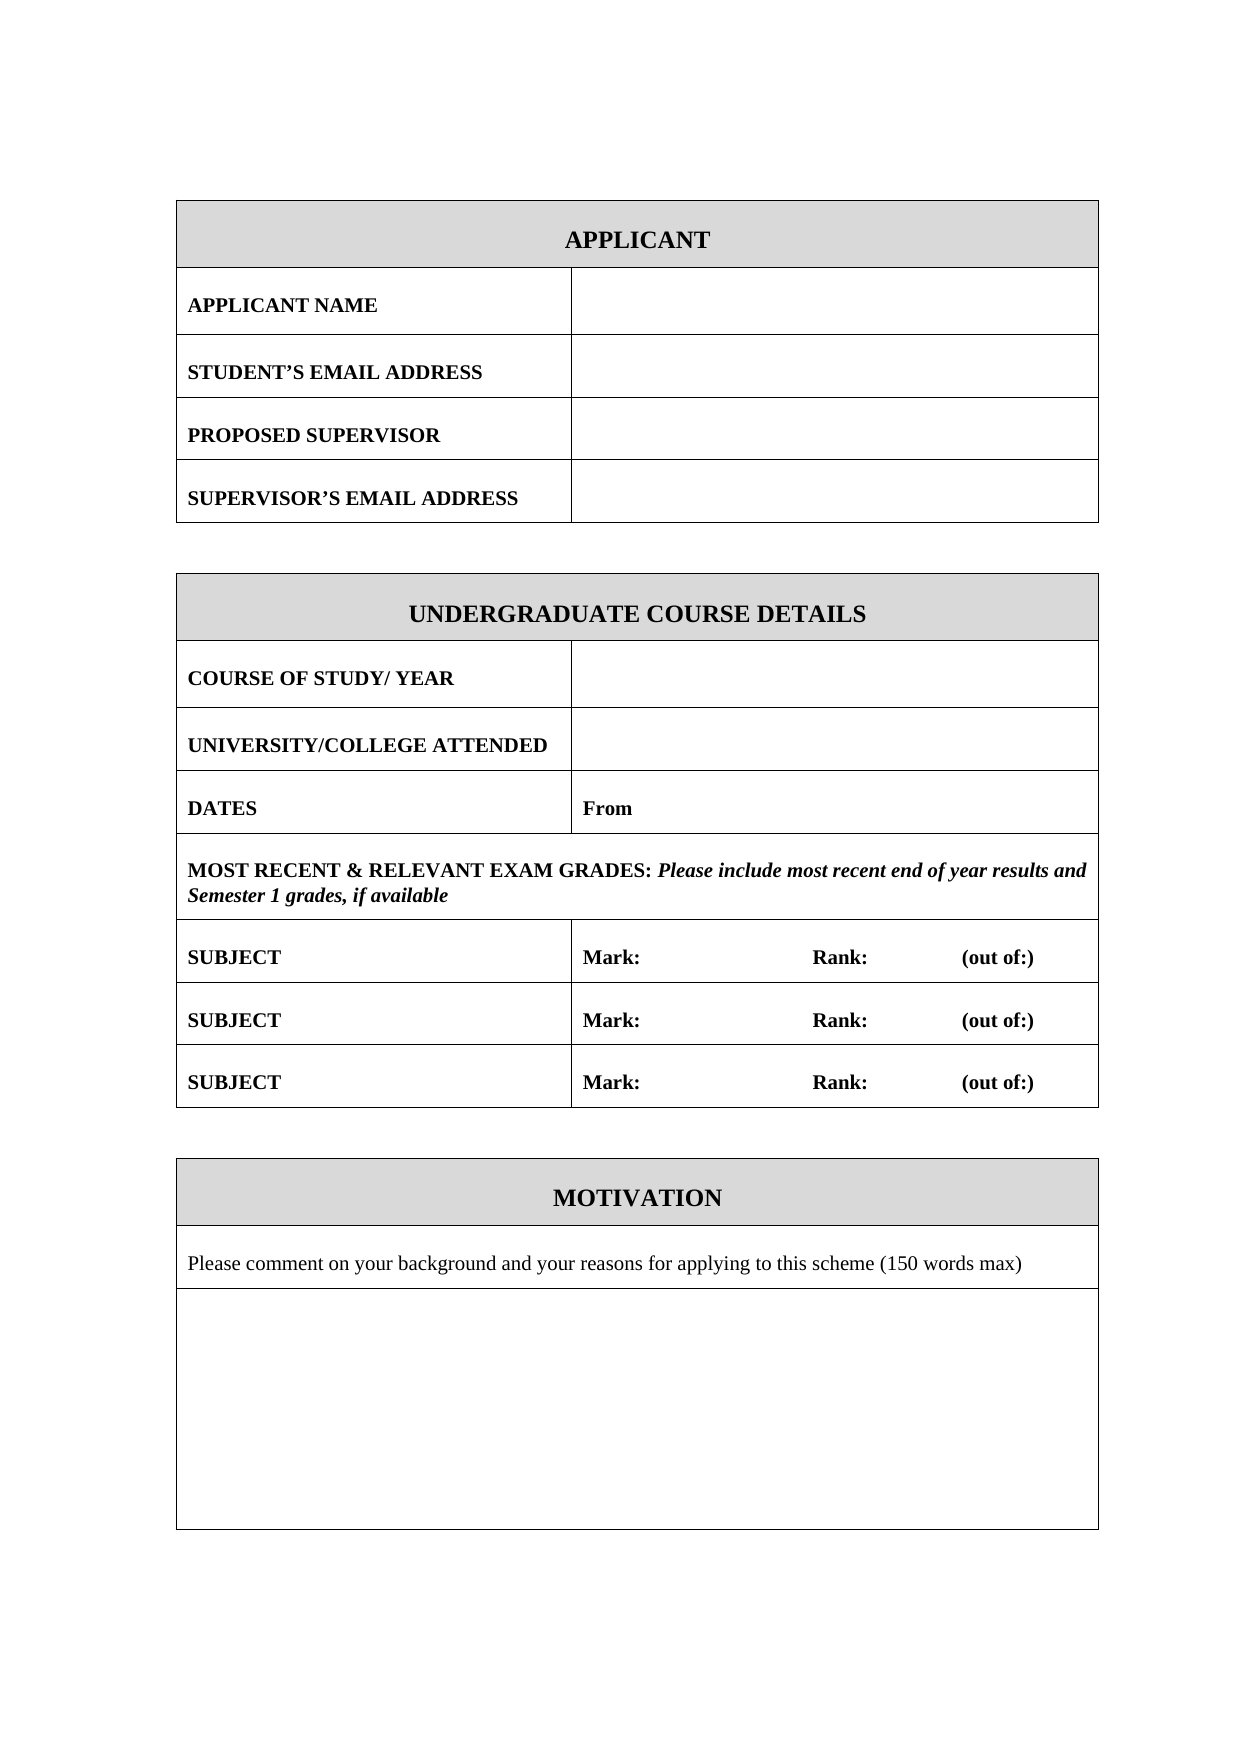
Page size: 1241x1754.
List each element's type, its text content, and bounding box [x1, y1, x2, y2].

table_cell Mark: Rank: (out of:) [572, 983, 1098, 1044]
table_cell [572, 268, 1098, 334]
table_cell [572, 460, 979, 522]
table_cell Subject [177, 1045, 571, 1107]
table_header UNdergraduate course details [177, 574, 1098, 640]
table_cell Course of Study/ year [177, 641, 571, 707]
table_cell Supervisor’s email address [177, 460, 571, 522]
table_cell [572, 335, 1098, 397]
table_header MOTIVATION [177, 1159, 1098, 1225]
table_cell Proposed supervisor [177, 398, 571, 459]
table_cell Student’s email address [177, 335, 571, 397]
table_cell Mark: Rank: (out of:) [572, 1045, 1098, 1107]
table_cell [177, 1289, 1098, 1529]
table_cell University/College attended [177, 708, 571, 770]
table_cell From [572, 771, 1098, 832]
table_cell Subject [177, 983, 571, 1044]
table_cell Mark: Rank: (out of:) [572, 920, 1098, 982]
table_cell [572, 641, 1098, 707]
table_cell [980, 460, 1098, 522]
table_cell [572, 398, 1098, 459]
table_header Applicant [177, 201, 1098, 267]
table_cell dates [177, 771, 571, 832]
table_cell [572, 708, 1098, 770]
table_cell Please comment on your background and your reasons for applying to this scheme (150 words max) [177, 1226, 1098, 1287]
table_cell Subject [177, 920, 571, 982]
table_cell MOst REcent & RELEVANT Exam Grades: Please include most recent end of year results and Semester 1 grades, if available [177, 834, 1098, 919]
table_cell Applicant name [177, 268, 571, 334]
